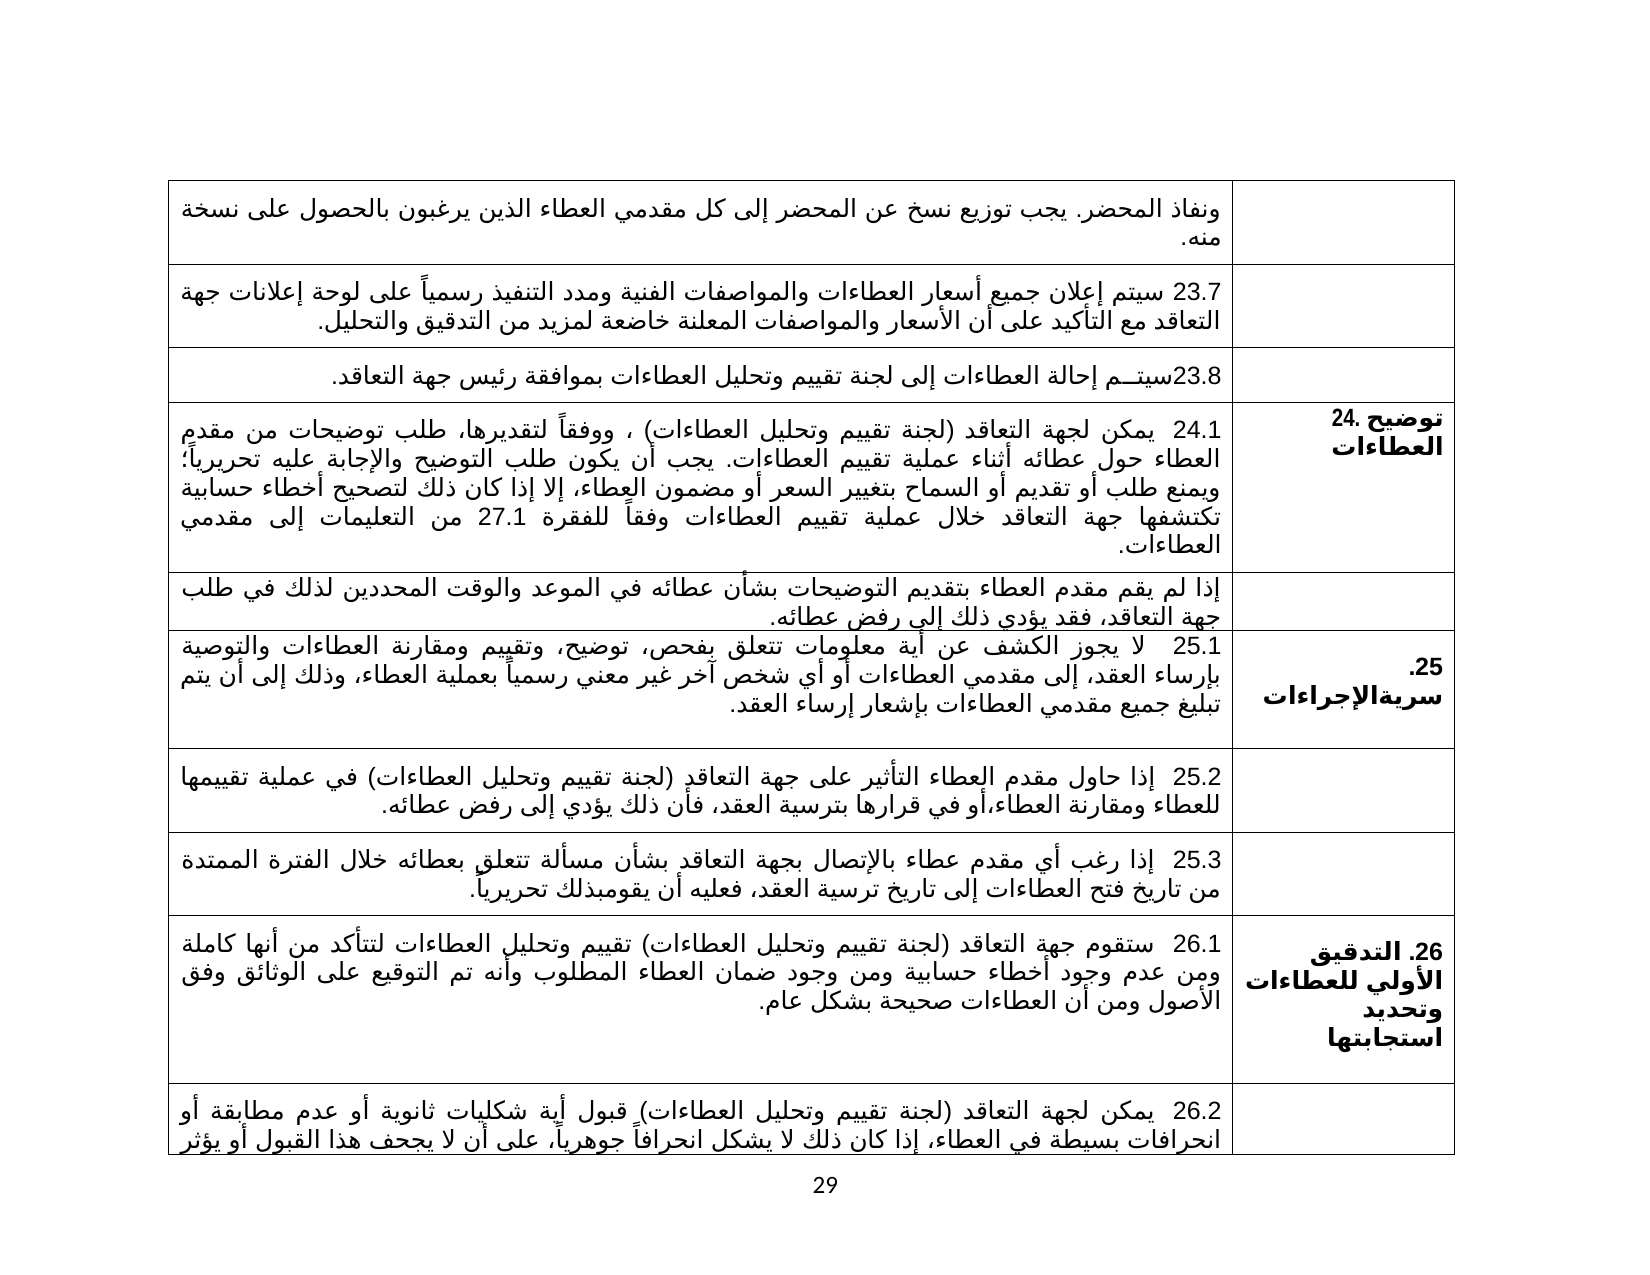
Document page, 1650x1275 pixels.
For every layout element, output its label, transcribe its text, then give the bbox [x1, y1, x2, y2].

table_cell [1233, 833, 1454, 915]
table_cell 24. توضيح العطاءات [1233, 403, 1454, 572]
table_cell 26. التدقيق الأولي للعطاءات وتحديد استجابتها [1233, 916, 1454, 1082]
table_cell [1233, 1084, 1454, 1153]
table_cell 25.3 إذا رغب أي مقدم عطاء بالإتصال بجهة التعاقد بشأن مسألة تتعلق بعطائه خلال الفترة الممتدة من تاريخ فتح العطاءات إلى تاريخ ترسية العقد، فعليه أن يقومبذلك تحريرياً. [169, 833, 1232, 915]
table_cell إذا لم يقم مقدم العطاء بتقديم التوضيحات بشأن عطائه في الموعد والوقت المحددين لذلك في طلب جهة التعاقد، فقد يؤدي ذلك إلى رفض عطائه. [169, 573, 1232, 630]
table_cell 25.1 لا يجوز الكشف عن أية معلومات تتعلق بفحص، توضيح، وتقييم ومقارنة العطاءات والتوصية بإرساء العقد، إلى مقدمي العطاءات أو أي شخص آخر غير معني رسمياً بعملية العطاء، وذلك إلى أن يتم تبليغ جميع مقدمي العطاءات بإشعار إرساء العقد. [169, 631, 1232, 748]
table_cell [1233, 348, 1454, 402]
table_cell 25. سريةالإجراءات [1233, 631, 1454, 748]
table_cell [1233, 573, 1454, 630]
table_cell 23.8سيتــم إحالة العطاءات إلى لجنة تقييم وتحليل العطاءات بموافقة رئيس جهة التعاقد. [169, 348, 1232, 402]
table_cell [1233, 265, 1454, 347]
table_cell 24.1 يمكن لجهة التعاقد (لجنة تقييم وتحليل العطاءات) ، ووفقاً لتقديرها، طلب توضيحات من مقدم العطاء حول عطائه أثناء عملية تقييم العطاءات. يجب أن يكون طلب التوضيح والإجابة عليه تحريرياً؛ ويمنع طلب أو تقديم أو السماح بتغيير السعر أو مضمون العطاء، إلا إذا كان ذلك لتصحيح أخطاء حسابية تكتشفها جهة التعاقد خلال عملية تقييم العطاءات وفقاً للفقرة 27.1 من التعليمات إلى مقدمي العطاءات. [169, 403, 1232, 572]
table_cell [1233, 749, 1454, 832]
table_cell [1233, 181, 1454, 263]
table_cell 23.7 سيتم إعلان جميع أسعار العطاءات والمواصفات الفنية ومدد التنفيذ رسمياً على لوحة إعلانات جهة التعاقد مع التأكيد على أن الأسعار والمواصفات المعلنة خاضعة لمزيد من التدقيق والتحليل. [169, 265, 1232, 347]
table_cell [169, 181, 1232, 263]
table_cell 25.2 إذا حاول مقدم العطاء التأثير على جهة التعاقد (لجنة تقييم وتحليل العطاءات) في عملية تقييمها للعطاء ومقارنة العطاء،أو في قرارها بترسية العقد، فأن ذلك يؤدي إلى رفض عطائه. [169, 749, 1232, 832]
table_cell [169, 1084, 1232, 1153]
table_cell 26.1 ستقوم جهة التعاقد (لجنة تقييم وتحليل العطاءات) تقييم وتحليل العطاءات لتتأكد من أنها كاملة ومن عدم وجود أخطاء حسابية ومن وجود ضمان العطاء المطلوب وأنه تم التوقيع على الوثائق وفق الأصول ومن أن العطاءات صحيحة بشكل عام. [169, 916, 1232, 1082]
